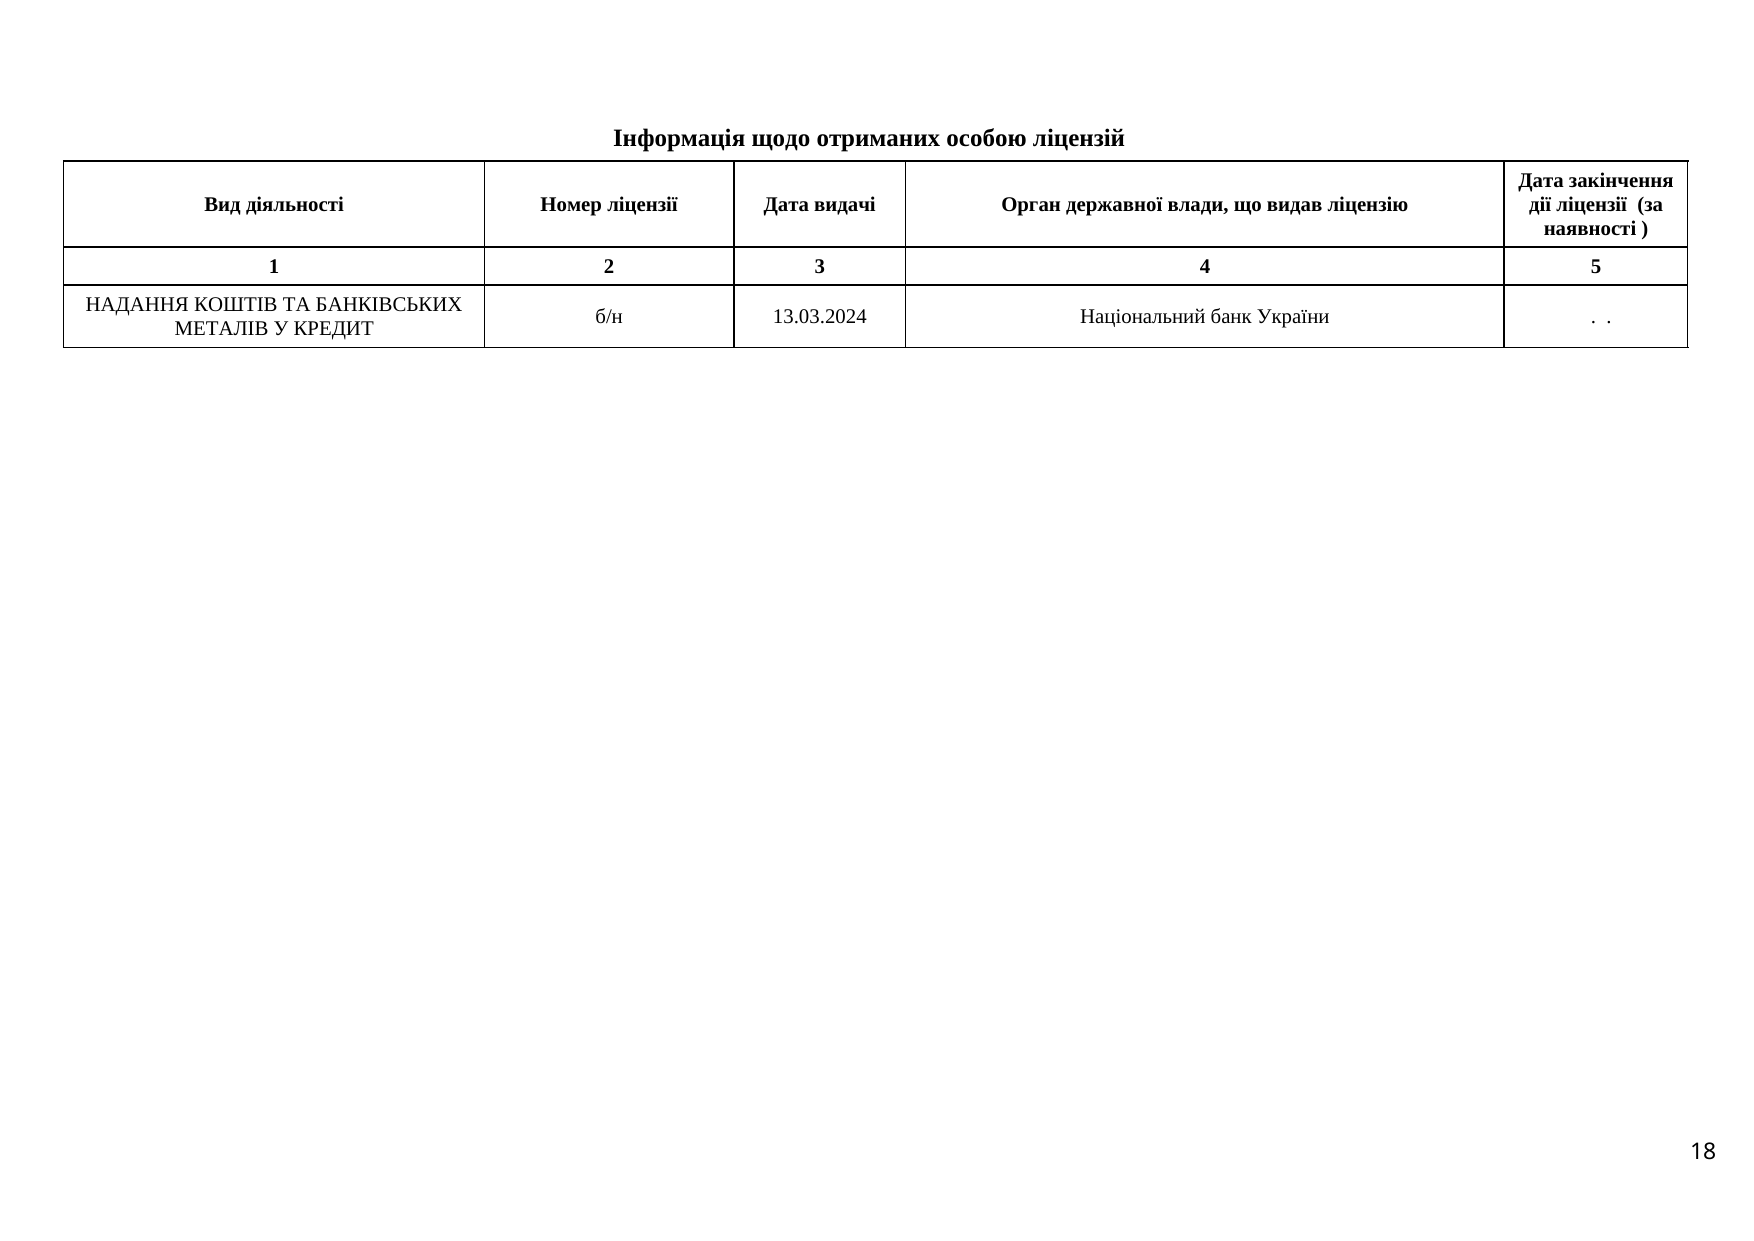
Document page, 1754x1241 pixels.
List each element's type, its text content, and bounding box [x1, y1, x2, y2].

table_cell б/н [485, 286, 733, 346]
table_cell 3 [735, 248, 905, 284]
table_header Орган державної влади, що видав ліцензію [906, 162, 1503, 246]
table_header Дата видачі [735, 162, 905, 246]
table_cell 5 [1505, 248, 1687, 284]
table_cell 1 [64, 248, 484, 284]
table_cell НАДАННЯ КОШТІВ ТА БАНКІВСЬКИХ МЕТАЛІВ У КРЕДИТ [64, 286, 484, 346]
table_cell 13.03.2024 [735, 286, 905, 346]
table_cell Нацiональний банк України [906, 286, 1503, 346]
table_header Інформація щодо отриманих особою ліцензій [63, 105, 1675, 160]
table_header Вид діяльності [64, 162, 484, 246]
table_header Дата закінчення дії ліцензії (за наявності ) [1505, 162, 1687, 246]
table_cell 4 [906, 248, 1503, 284]
table_header Номер ліцензії [485, 162, 733, 246]
table_cell 2 [485, 248, 733, 284]
table_cell . . [1505, 286, 1687, 346]
